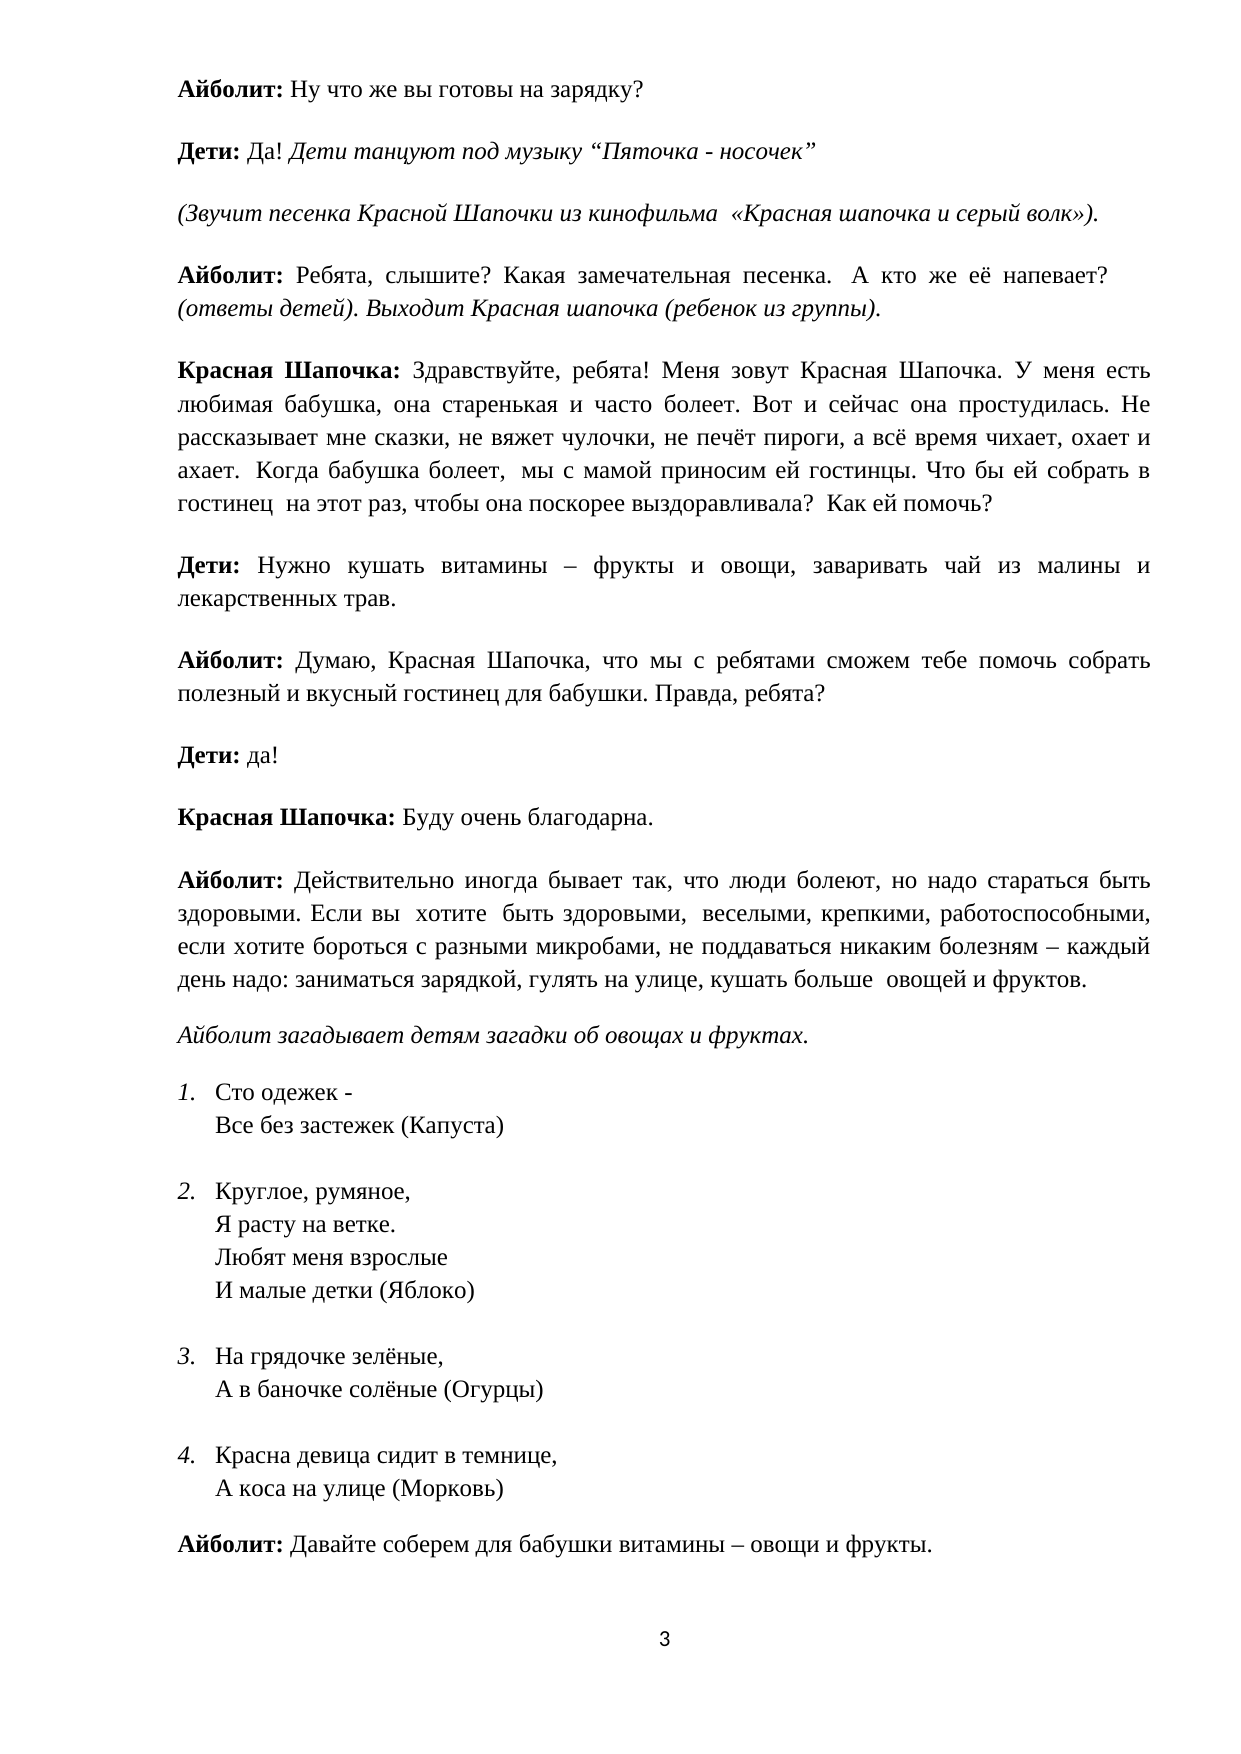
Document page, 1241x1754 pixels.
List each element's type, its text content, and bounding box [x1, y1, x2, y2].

text Дети: Нужно кушать витамины – фрукты и овощи, заваривать чай из малины и лекарственных трав. [177, 550, 1152, 612]
text (Звучит песенка Красной Шапочки из кинофильма «Красная шапочка и серый волк»). [177, 198, 1152, 227]
text Дети: да! [177, 740, 1152, 769]
text Айболит загадывает детям загадки об овощах и фруктах. [177, 1020, 1152, 1049]
text Айболит: Действительно иногда бывает так, что люди болеют, но надо стараться быть здоровыми. Если вы хотите быть здоровыми, веселыми, крепкими, работоспособными, если хотите бороться с разными микробами, не поддаваться никаким болезням – каждый день надо: заниматься зарядкой, гулять на улице, кушать больше овощей и фруктов. [177, 865, 1152, 992]
list На грядочке зелёные, А в баночке солёные (Огурцы) [177, 1341, 1152, 1403]
list Круглое, румяное, Я расту на ветке. Любят меня взрослые И малые детки (Яблоко) [177, 1176, 1152, 1303]
text Красная Шапочка: Здравствуйте, ребята! Меня зовут Красная Шапочка. У меня есть любимая бабушка, она старенькая и часто болеет. Вот и сейчас она простудилась. Не рассказывает мне сказки, не вяжет чулочки, не печёт пироги, а всё время чихает, охает и ахает. Когда бабушка болеет, мы с мамой приносим ей гостинцы. Что бы ей собрать в гостинец на этот раз, чтобы она поскорее выздоравливала? Как ей помочь? [177, 356, 1152, 516]
list Сто одежек - Все без застежек (Капуста) [177, 1077, 1152, 1138]
text Айболит: Давайте соберем для бабушки витамины – овощи и фрукты. [177, 1529, 1152, 1558]
text Красная Шапочка: Буду очень благодарна. [177, 802, 1152, 831]
text Айболит: Ну что же вы готовы на зарядку? [177, 74, 1152, 103]
list Красна девица сидит в темнице, А коса на улице (Морковь) [177, 1440, 1152, 1502]
text Айболит: Ребята, слышите? Какая замечательная песенка. А кто же её напевает? (ответы детей). Выходит Красная шапочка (ребенок из группы). [177, 260, 1152, 322]
text Дети: Да! Дети танцуют под музыку “Пяточка - носочек” [177, 136, 1152, 165]
text Айболит: Думаю, Красная Шапочка, что мы с ребятами сможем тебе помочь собрать полезный и вкусный гостинец для бабушки. Правда, ребята? [177, 645, 1152, 707]
